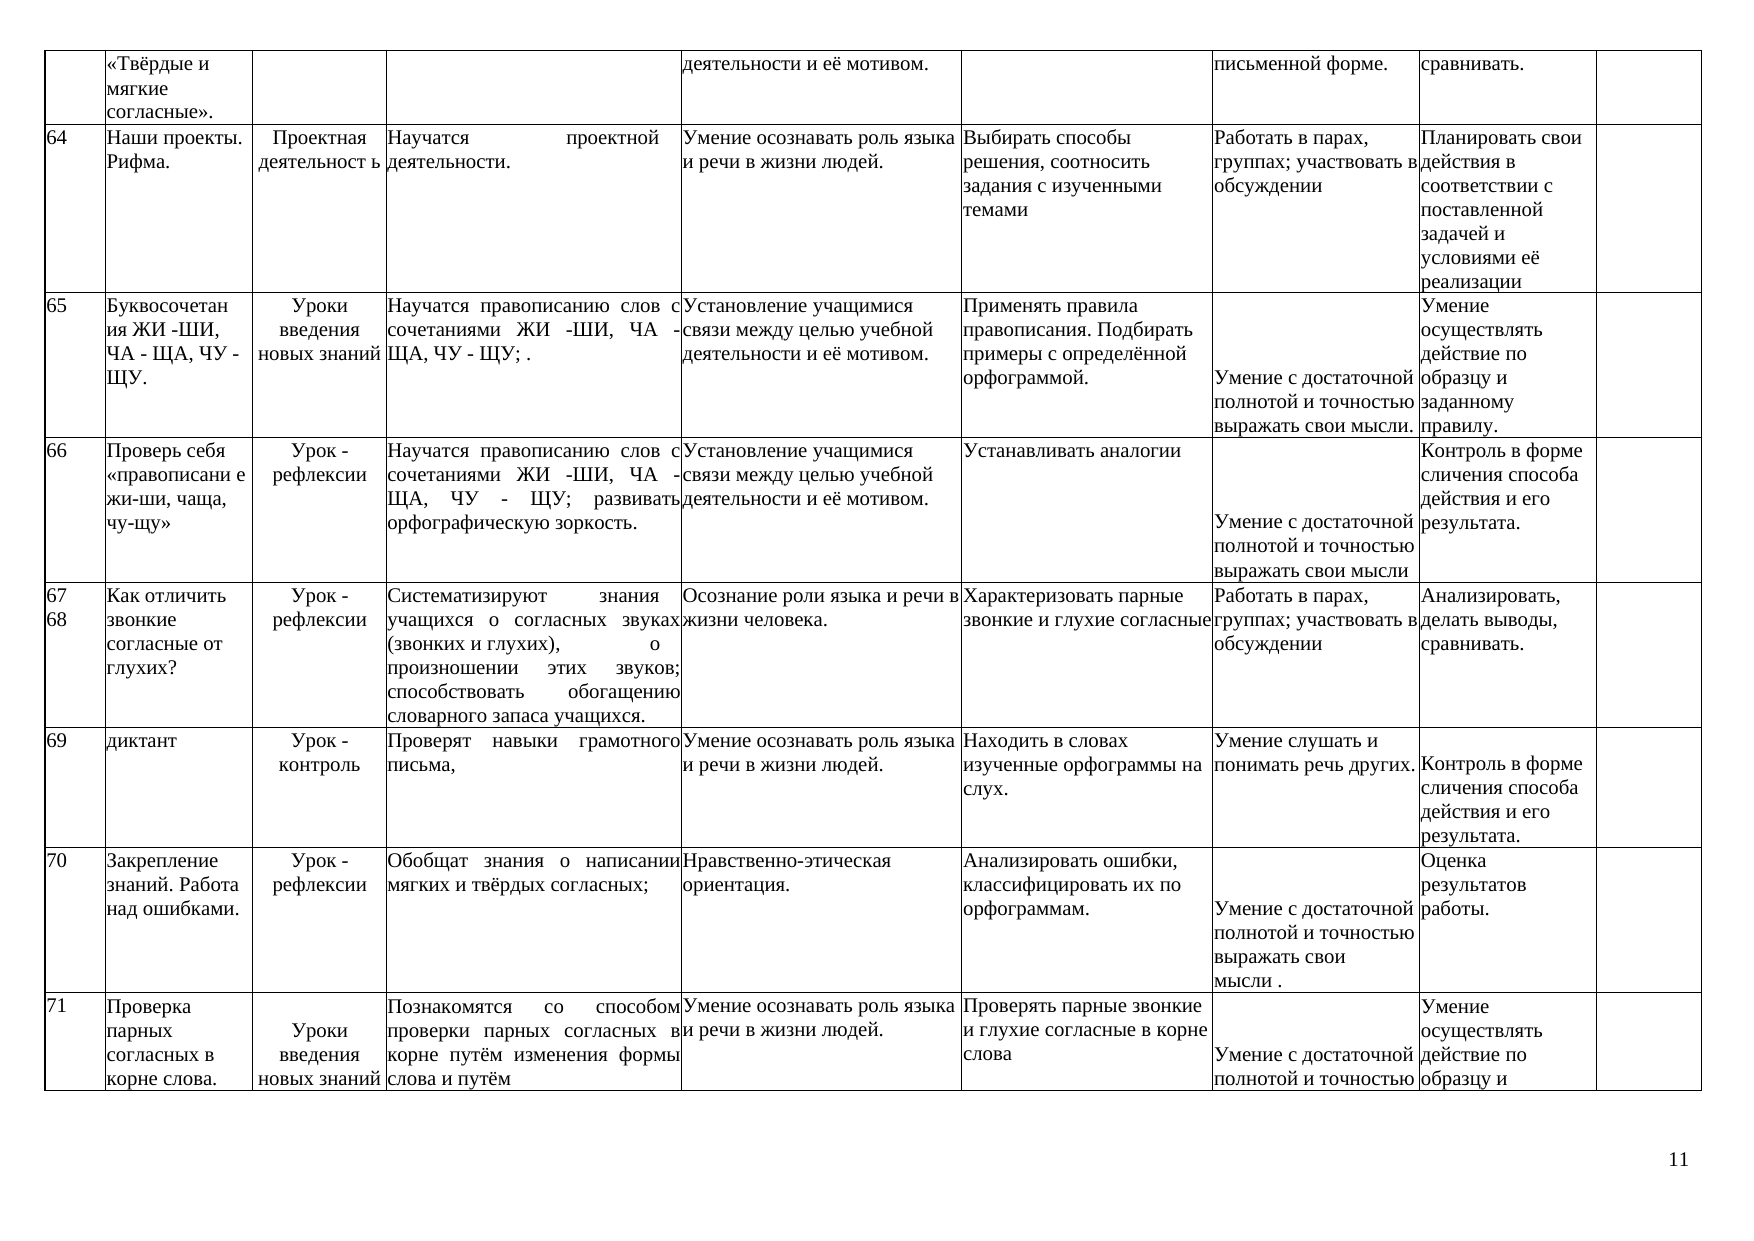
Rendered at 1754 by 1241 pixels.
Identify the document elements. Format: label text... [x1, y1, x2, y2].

table_cell Работать в парах, группах; участвовать в обсуждении [1213, 125, 1419, 292]
table_header «Твёрдые и мягкие согласные». [106, 51, 252, 123]
table_cell Умение слушать и понимать речь других. [1213, 728, 1419, 847]
table_cell 65 [46, 293, 105, 437]
table_cell Урок - рефлексии [253, 848, 386, 992]
table_cell диктант [106, 728, 252, 847]
table_cell Умение осуществлять действие по образцу и [1420, 993, 1596, 1090]
table_cell Установление учащимися связи между целью учебной деятельности и её мотивом. [682, 438, 961, 582]
table_header [1597, 51, 1701, 123]
table_cell Выбирать способы решения, соотносить задания с изученными темами [962, 125, 1212, 292]
table_cell Оценка результатов работы. [1420, 848, 1596, 992]
table_cell Как отличить звонкие согласные от глухих? [106, 583, 252, 727]
table_cell Обобщат знания о написании мягких и твёрдых согласных; [387, 848, 681, 992]
table_cell [1597, 293, 1701, 437]
table_header [387, 51, 681, 123]
table_header [46, 51, 105, 123]
table_cell 66 [46, 438, 105, 582]
table_cell Умение осознавать роль языка и речи в жизни людей. [682, 125, 961, 292]
table_cell Работать в парах, группах; участвовать в обсуждении [1213, 583, 1419, 727]
table_cell Научатся правописанию слов с сочетаниями ЖИ -ШИ, ЧА - ЩА, ЧУ - ЩУ; . [387, 293, 681, 437]
table_cell Контроль в форме сличения способа действия и его результата. [1420, 728, 1596, 847]
table_cell [1597, 993, 1701, 1090]
table_cell Познакомятся со способом проверки парных согласных в корне путём изменения формы слова и путём [387, 993, 681, 1090]
table_cell Урок - рефлексии [253, 438, 386, 582]
table_cell 67 68 [46, 583, 105, 727]
table_cell Проверят навыки грамотного письма, [387, 728, 681, 847]
table_cell [1597, 438, 1701, 582]
table_cell Анализировать ошибки, классифицировать их по орфограммам. [962, 848, 1212, 992]
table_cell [962, 993, 1212, 1090]
table_cell Анализировать, делать выводы, сравнивать. [1420, 583, 1596, 727]
table_cell [1597, 848, 1701, 992]
table_cell Умение с достаточной полнотой и точностью выражать свои мысли. [1213, 293, 1419, 437]
table_cell 70 [46, 848, 105, 992]
table_header деятельности и её мотивом. [682, 51, 961, 123]
table_cell Находить в словах изученные орфограммы на слух. [962, 728, 1212, 847]
table_cell Уроки введения новых знаний [253, 293, 386, 437]
table_cell Нравственно-этическая ориентация. [682, 848, 961, 992]
table_cell Систематизируют знания учащихся о согласных звуках (звонких и глухих), о произношении этих звуков; способствовать обогащению словарного запаса учащихся. [387, 583, 681, 727]
table_cell Применять правила правописания. Подбирать примеры с определённой орфограммой. [962, 293, 1212, 437]
table_header сравнивать. [1420, 51, 1596, 123]
table_header [253, 51, 386, 123]
table_cell Умение с достаточной полнотой и точностью [1213, 993, 1419, 1090]
table_cell [1597, 728, 1701, 847]
table_cell Уроки введения новых знаний [253, 993, 386, 1090]
table_cell Умение осознавать роль языка и речи в жизни людей. [682, 728, 961, 847]
table_cell Умение осуществлять действие по образцу и заданному правилу. [1420, 293, 1596, 437]
table_cell Установление учащимися связи между целью учебной деятельности и её мотивом. [682, 293, 961, 437]
table_cell Осознание роли языка и речи в жизни человека. [682, 583, 961, 727]
table_cell Умение с достаточной полнотой и точностью выражать свои мысли [1213, 438, 1419, 582]
table_cell Умение с достаточной полнотой и точностью выражать свои мысли . [1213, 848, 1419, 992]
table_cell [1597, 583, 1701, 727]
table_cell Урок - рефлексии [253, 583, 386, 727]
table_header письменной форме. [1213, 51, 1419, 123]
table_cell Контроль в форме сличения способа действия и его результата. [1420, 438, 1596, 582]
table_cell 64 [46, 125, 105, 292]
table_cell 69 [46, 728, 105, 847]
table_cell Научатся проектной деятельности. [387, 125, 681, 292]
table_cell Устанавливать аналогии [962, 438, 1212, 582]
table_cell Наши проекты. Рифма. [106, 125, 252, 292]
table_cell Характеризовать парные звонкие и глухие согласные [962, 583, 1212, 727]
table_cell Буквосочетан ия ЖИ -ШИ, ЧА - ЩА, ЧУ - ЩУ. [106, 293, 252, 437]
table_cell Проверка парных согласных в корне слова. [106, 993, 252, 1090]
table_cell [1597, 125, 1701, 292]
table_cell Научатся правописанию слов с сочетаниями ЖИ -ШИ, ЧА - ЩА, ЧУ - ЩУ; развивать орфографическую зоркость. [387, 438, 681, 582]
table_cell Проверь себя «правописани е жи-ши, чаща, чу-щу» [106, 438, 252, 582]
table_cell Закрепление знаний. Работа над ошибками. [106, 848, 252, 992]
table_cell 71 [46, 993, 105, 1090]
table_cell Умение осознавать роль языка и речи в жизни людей. [682, 993, 961, 1090]
table_cell Проектная деятельност ь [253, 125, 386, 292]
table_header [962, 51, 1212, 123]
table_cell Урок - контроль [253, 728, 386, 847]
table_cell Планировать свои действия в соответствии с поставленной задачей и условиями её реализации [1420, 125, 1596, 292]
